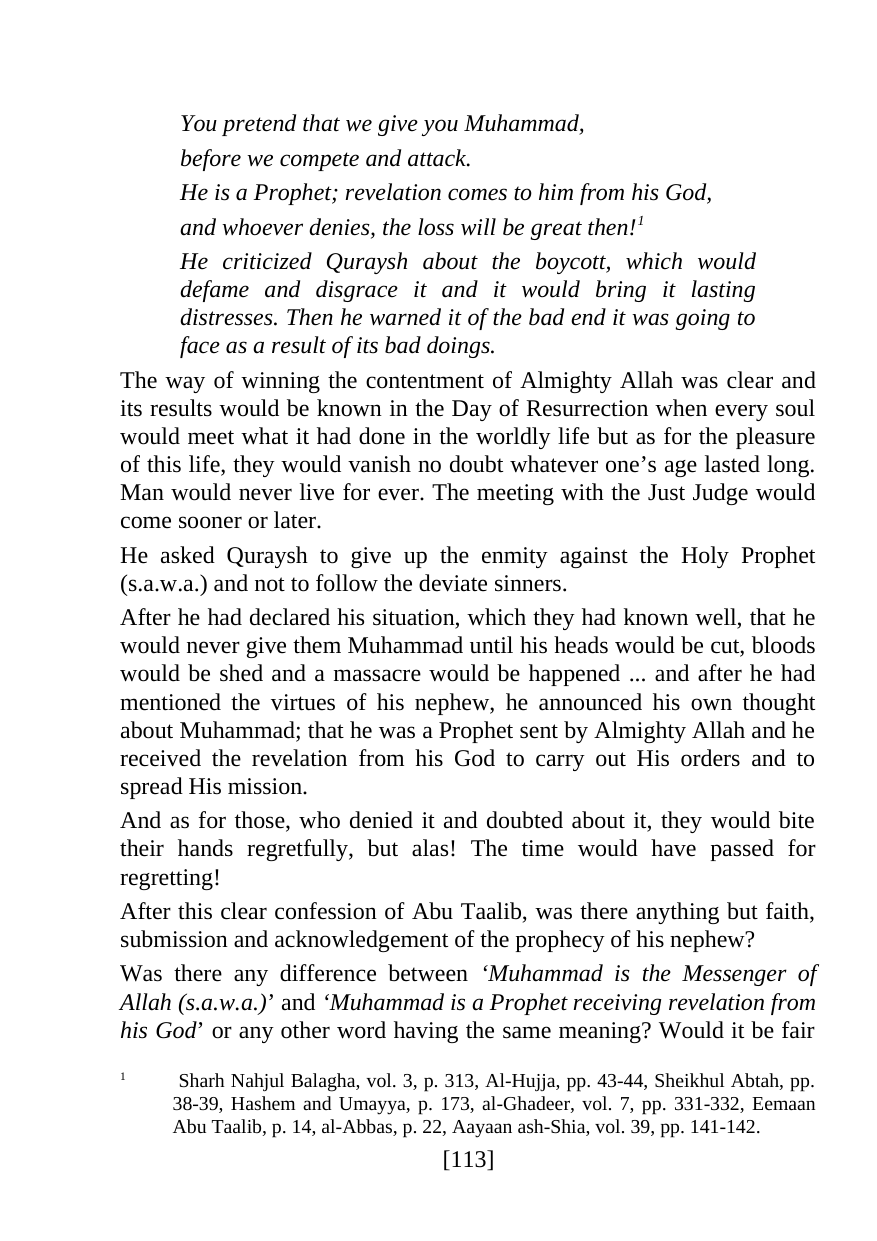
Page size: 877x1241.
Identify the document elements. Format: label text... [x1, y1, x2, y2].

text After this clear confession of Abu Taalib, was there anything but faith, submission and acknowledgement of the prophecy of his nephew? [120, 897, 817, 953]
text and whoever denies, the loss will be great then! [180, 212, 757, 241]
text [120, 959, 817, 1044]
text And as for those, who denied it and doubted about it, they would bite their hands regretfully, but alas! The time would have passed for regretting! [120, 806, 817, 891]
text The way of winning the contentment of Almighty Allah was clear and its results would be known in the Day of Resurrection when every soul would meet what it had done in the worldly life but as for the pleasure of this life, they would vanish no doubt whatever one’s age lasted long. Man would never live for ever. The meeting with the Just Judge would come sooner or later. [120, 366, 817, 534]
text You pretend that we give you Muhammad, [180, 109, 757, 137]
text He asked Quraysh to give up the enmity against the Holy Prophet (s.a.w.a.) and not to follow the deviate sinners. [120, 541, 817, 597]
text He criticized Quraysh about the boycott, which would defame and disgrace it and it would bring it lasting distresses. Then he warned it of the bad end it was going to face as a result of its bad doings. [180, 247, 757, 359]
text After he had declared his situation, which they had known well, that he would never give them Muhammad until his heads would be cut, bloods would be shed and a massacre would be happened ... and after he had mentioned the virtues of his nephew, he announced his own thought about Muhammad; that he was a Prophet sent by Almighty Allah and he received the revelation from his God to carry out His orders and to spread His mission. [120, 603, 817, 800]
text He is a Prophet; revelation comes to him from his God, [180, 178, 757, 206]
text before we compete and attack. [180, 144, 757, 172]
